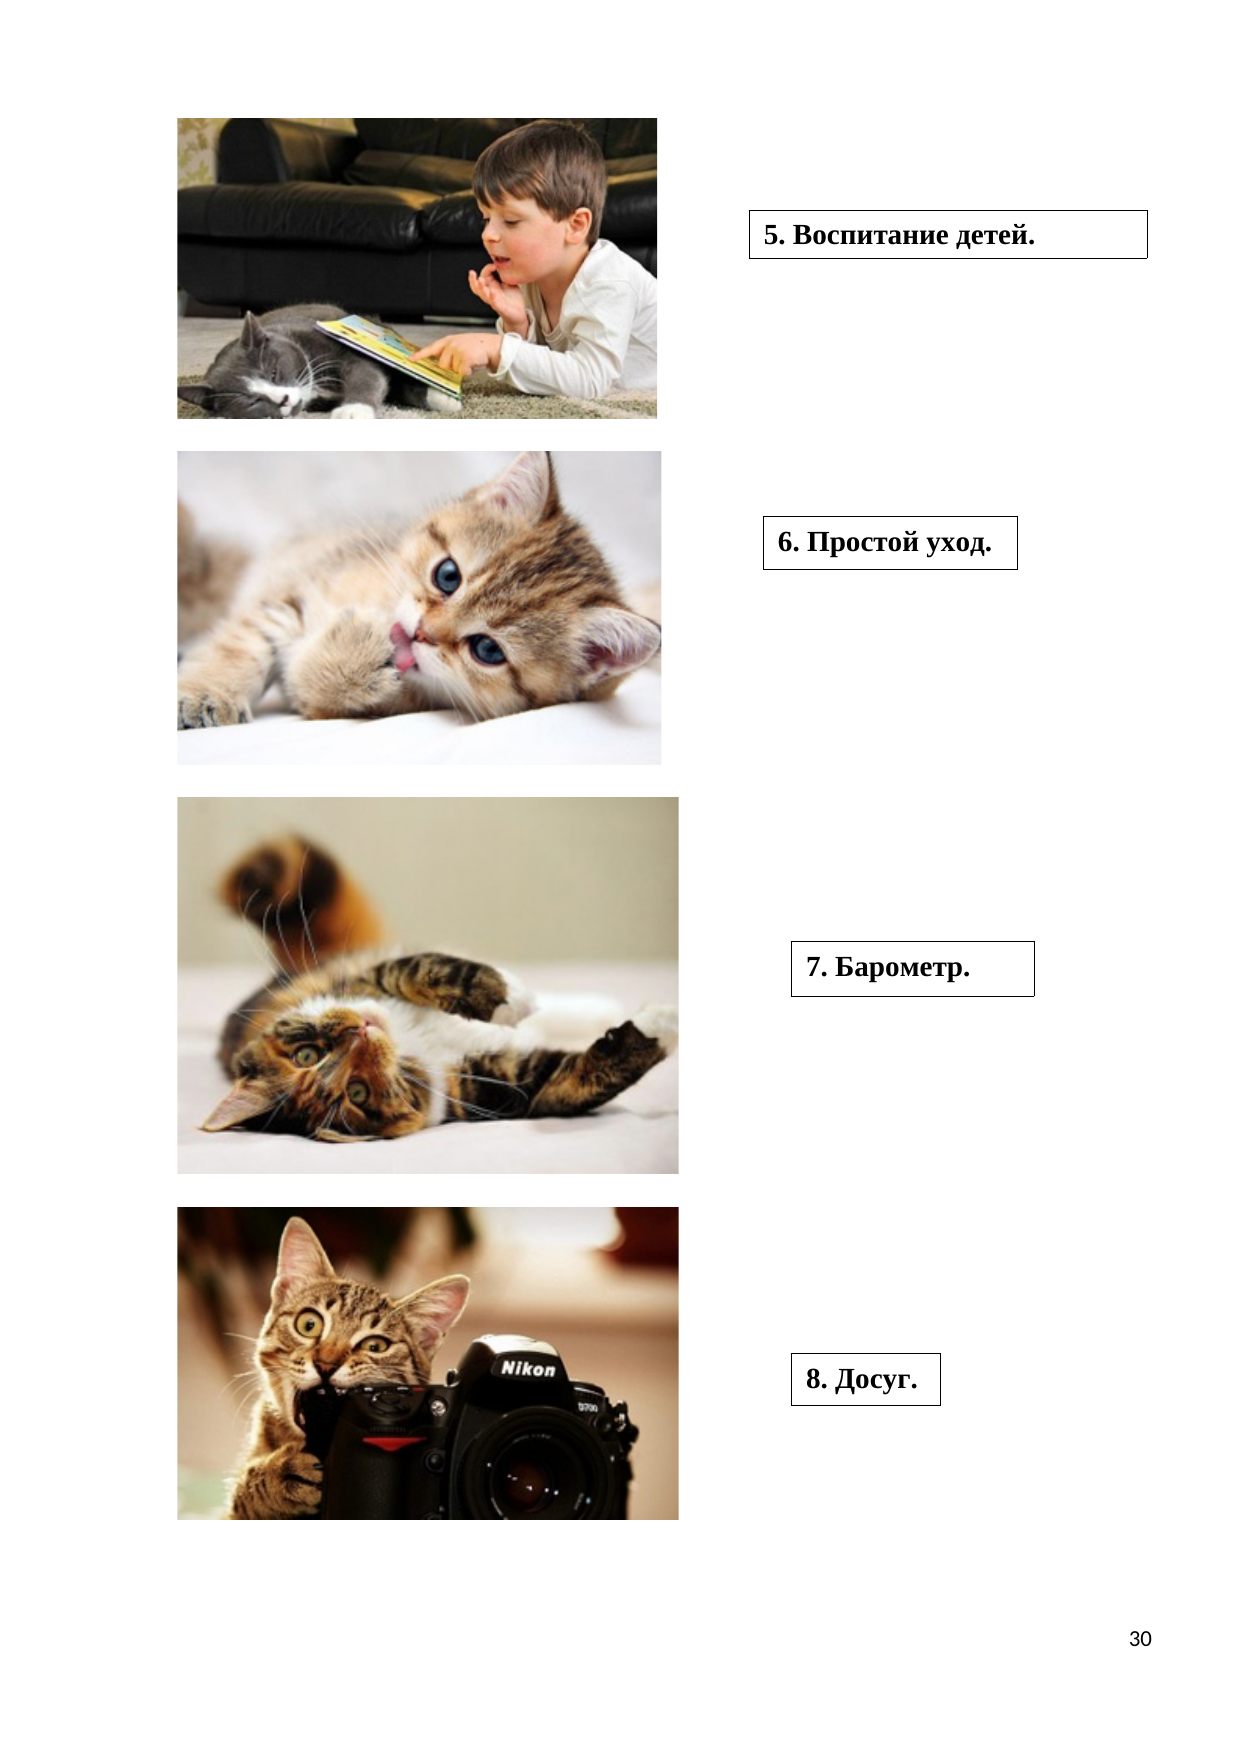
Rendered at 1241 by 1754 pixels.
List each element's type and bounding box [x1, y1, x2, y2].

picture [177, 118, 658, 419]
picture [177, 1207, 679, 1520]
picture [177, 797, 679, 1174]
picture [177, 451, 662, 765]
